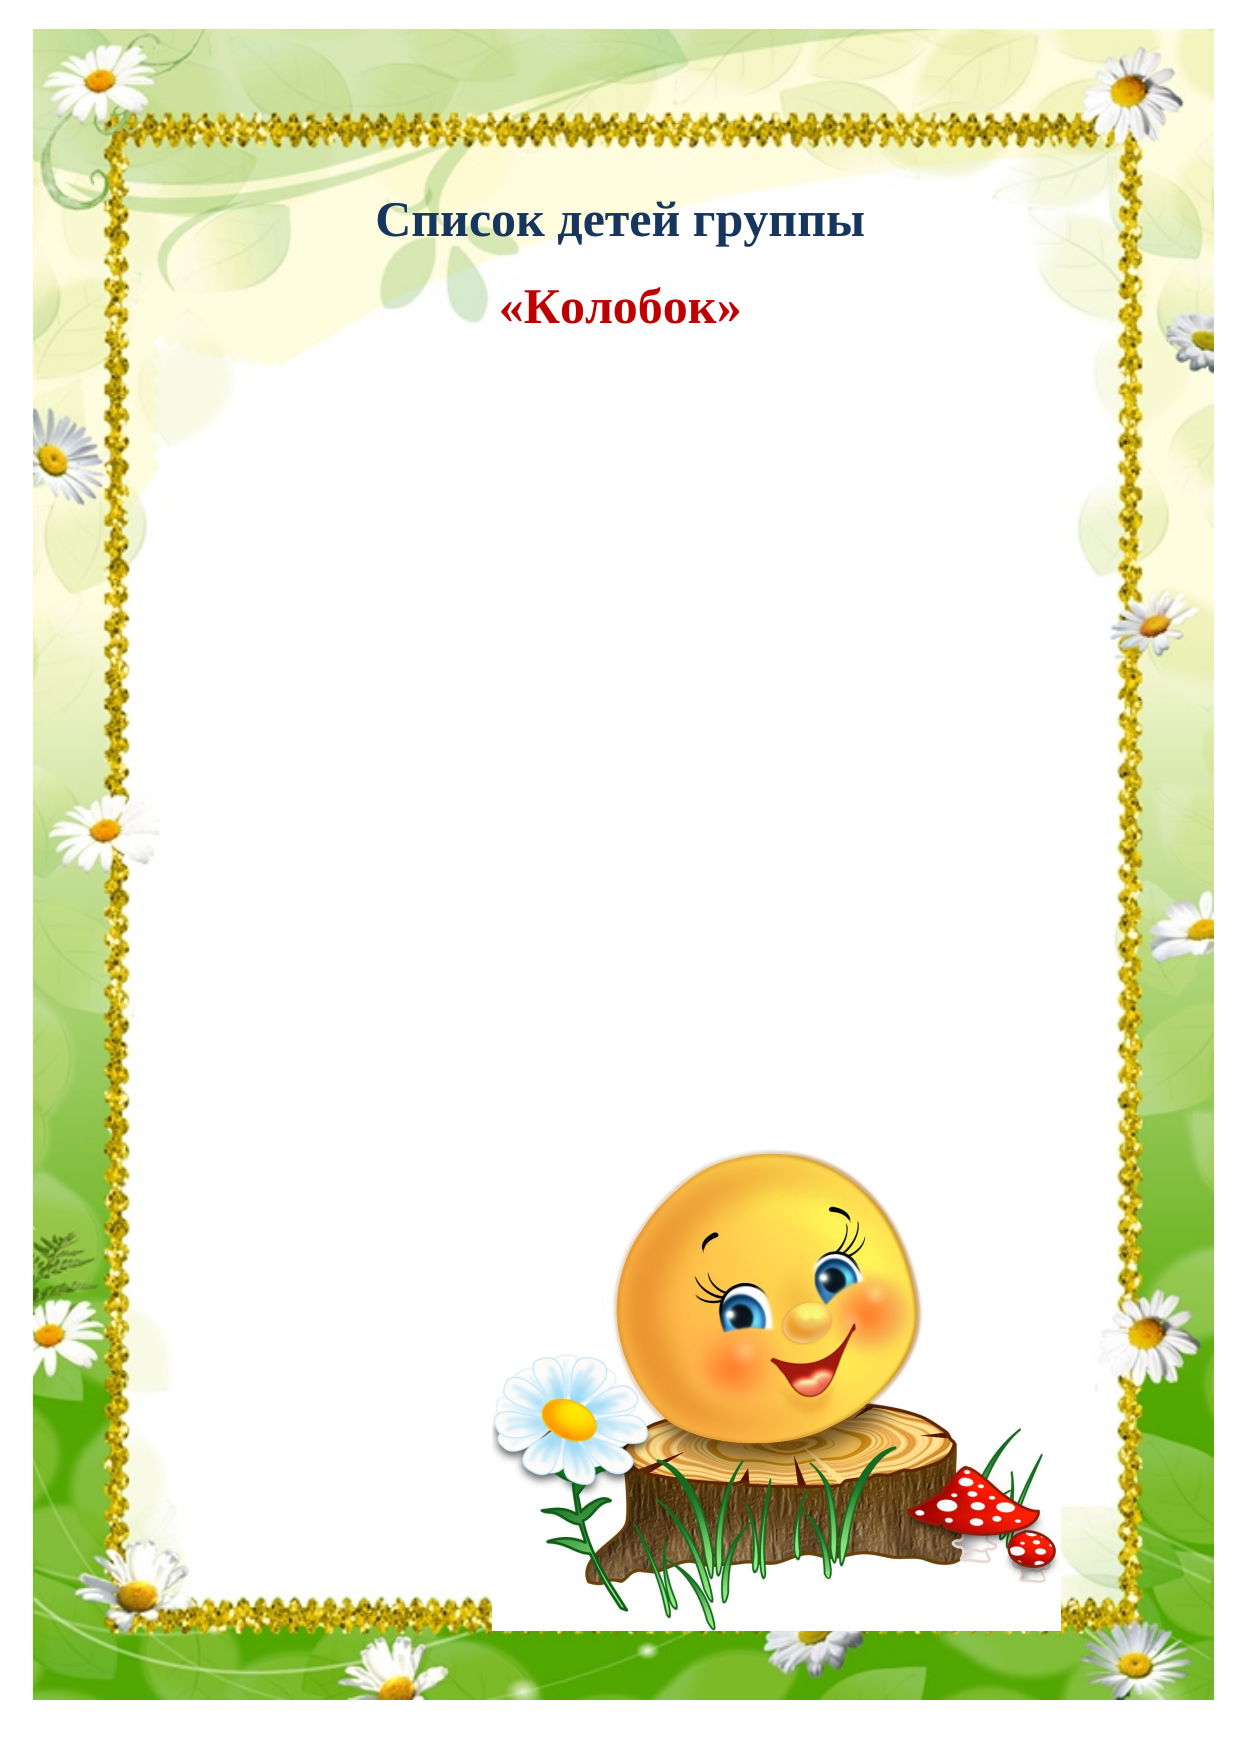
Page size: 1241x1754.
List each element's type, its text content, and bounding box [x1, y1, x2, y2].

picture [32, 29, 1214, 1700]
text Список детей группы [29, 189, 1211, 247]
text «Колобок» [29, 276, 1211, 334]
